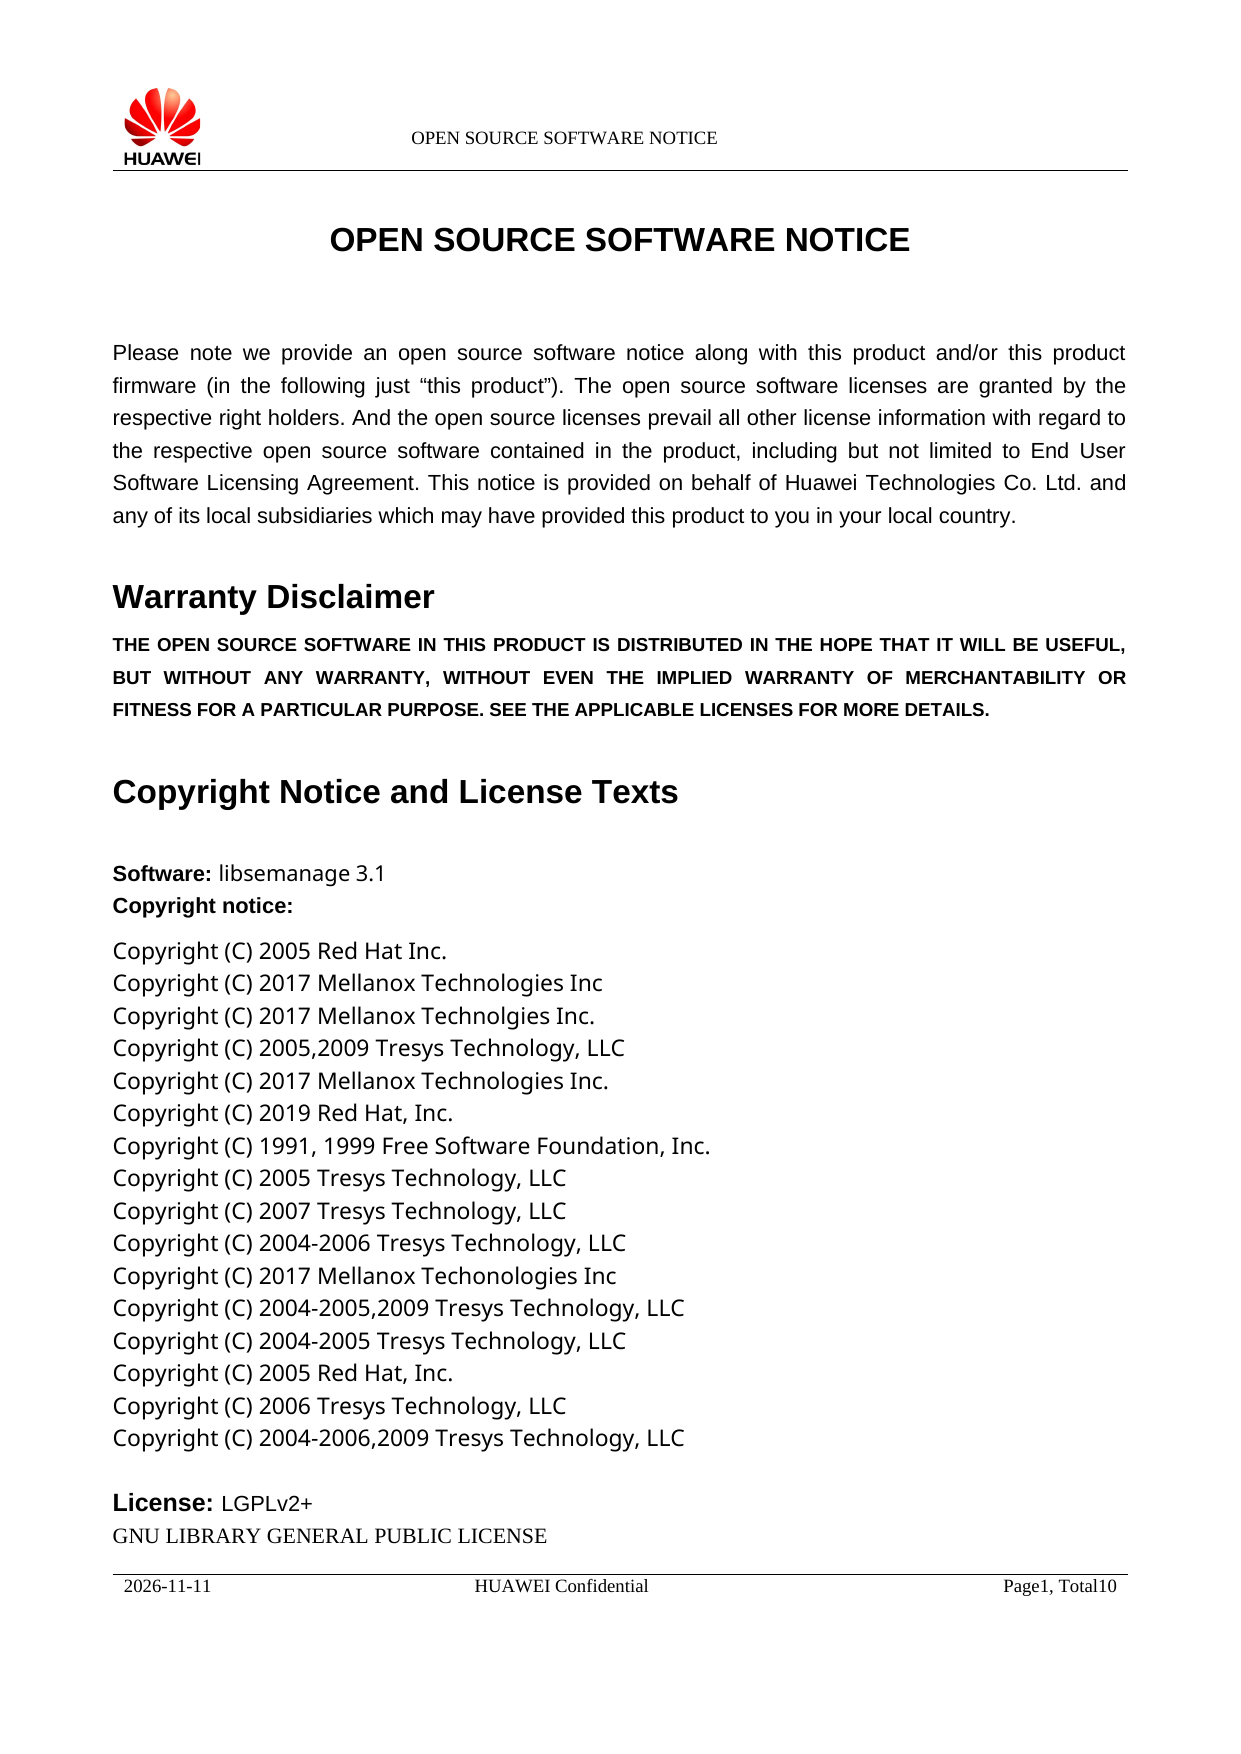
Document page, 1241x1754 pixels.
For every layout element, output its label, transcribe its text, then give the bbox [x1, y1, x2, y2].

text Warranty Disclaimer [112, 564, 1128, 629]
text Copyright (C) 2005 Red Hat Inc. Copyright (C) 2017 Mellanox Technologies Inc Copyright (C) 2017 Mellanox Technolgies Inc. Copyright (C) 2005,2009 Tresys Technology, LLC Copyright (C) 2017 Mellanox Technologies Inc. Copyright (C) 2019 Red Hat, Inc. Copyright (C) 1991, 1999 Free Software Foundation, Inc. Copyright (C) 2005 Tresys Technology, LLC Copyright (C) 2007 Tresys Technology, LLC Copyright (C) 2004-2006 Tresys Technology, LLC Copyright (C) 2017 Mellanox Techonologies Inc Copyright (C) 2004-2005,2009 Tresys Technology, LLC Copyright (C) 2004-2005 Tresys Technology, LLC Copyright (C) 2005 Red Hat, Inc. Copyright (C) 2006 Tresys Technology, LLC Copyright (C) 2004-2006,2009 Tresys Technology, LLC [112, 934, 1128, 1486]
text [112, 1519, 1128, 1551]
text Copyright notice: [112, 889, 1128, 921]
title Software: libsemanage 3.1 [112, 856, 1128, 889]
text License: LGPLv2+ [112, 1486, 1128, 1519]
text OPEN SOURCE SOFTWARE NOTICE [112, 206, 1128, 271]
picture [124, 88, 201, 165]
text The open source software in this product is distributed in the hope that it will be useful, but WITHOUT ANY WARRANTY, without even the implied warranty of MERCHANTABILITY or FITNESS FOR A PARTICULAR PURPOSE. See the applicable licenses for more details. [112, 629, 1128, 726]
text Please note we provide an open source software notice along with this product and/or this product firmware (in the following just “this product”). The open source software licenses are granted by the respective right holders. And the open source licenses prevail all other license information with regard to the respective open source software contained in the product, including but not limited to End User Software Licensing Agreement. This notice is provided on behalf of Huawei Technologies Co. Ltd. and any of its local subsidiaries which may have provided this product to you in your local country. [112, 336, 1128, 531]
text Copyright Notice and License Texts [112, 759, 1128, 824]
